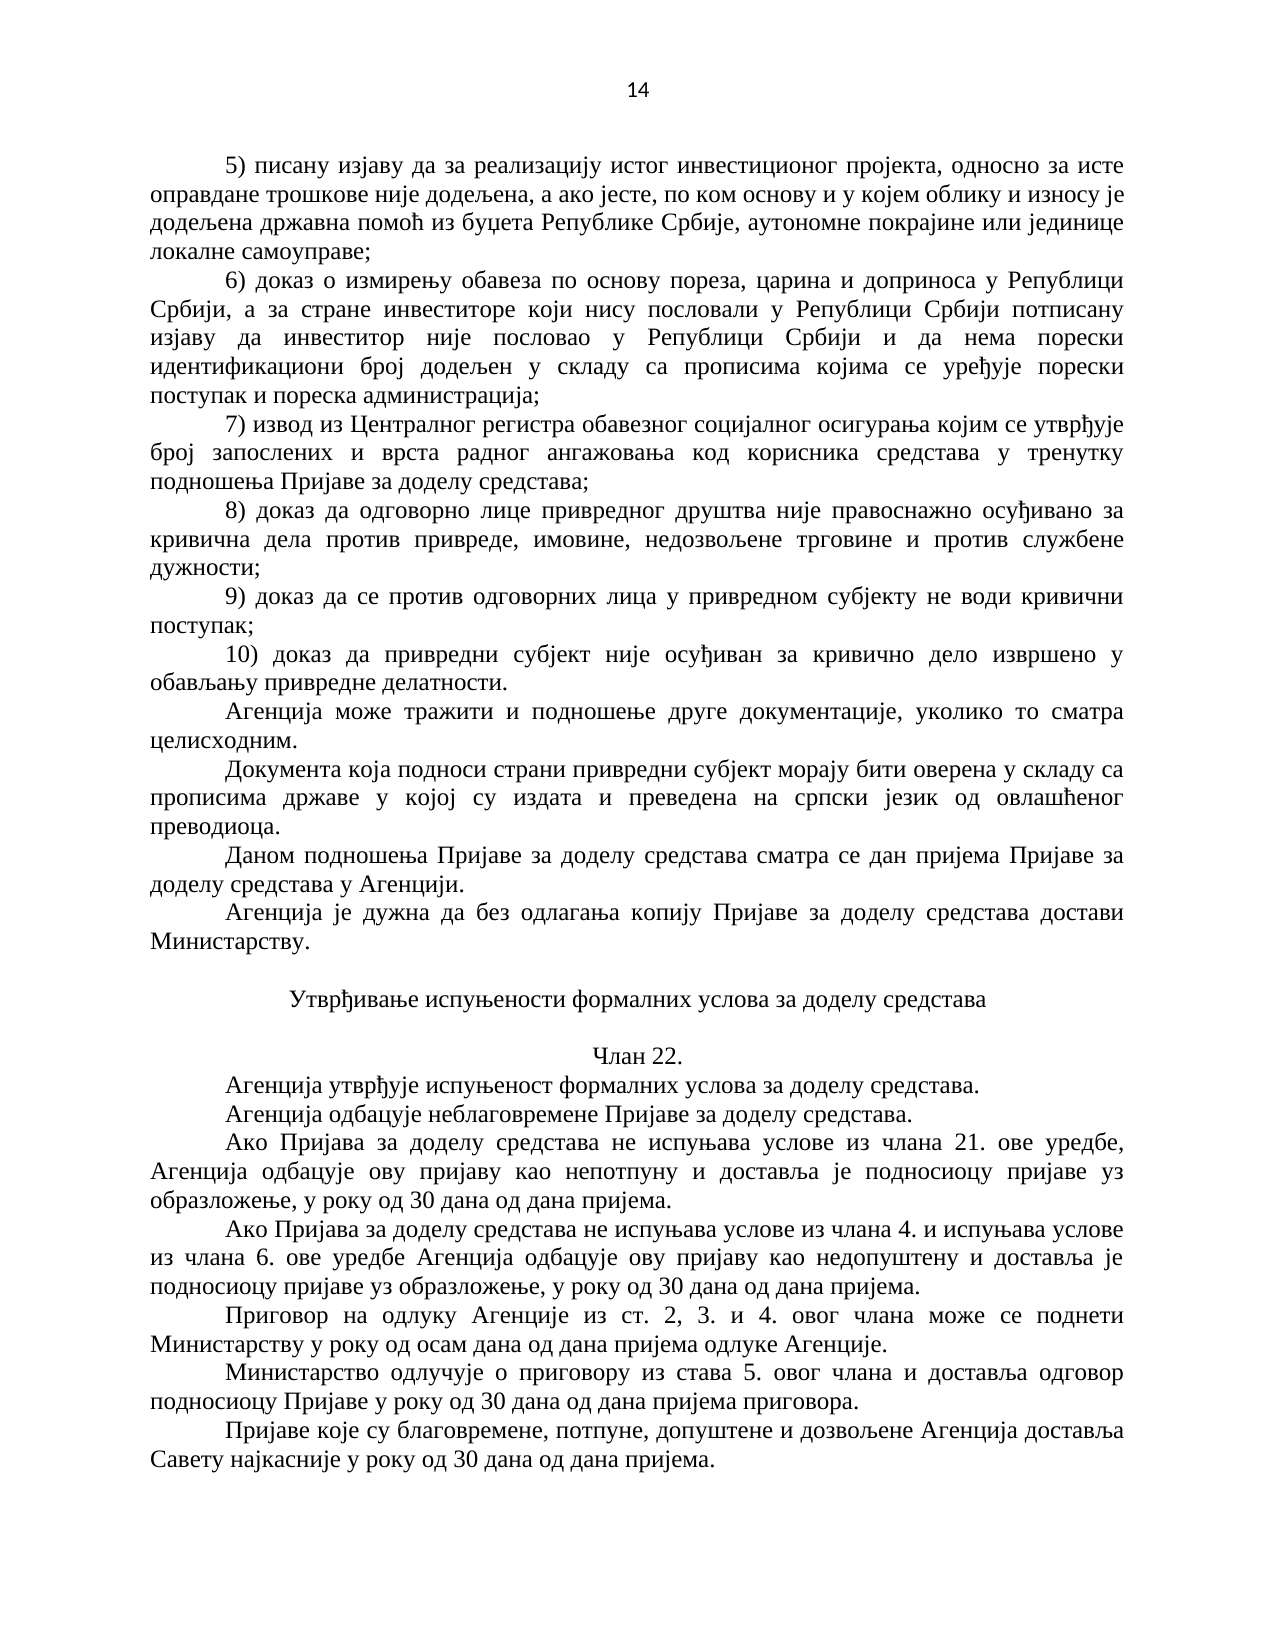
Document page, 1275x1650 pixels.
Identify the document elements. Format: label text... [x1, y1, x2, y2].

text Агенција може тражити и подношење друге документације, уколико то сматра целисходним. [150, 696, 1125, 754]
text 6) доказ о измирењу обавеза по основу пореза, царина и доприноса у Републици Србији, а за стране инвеститоре који нису пословали у Републици Србији потписану изјаву да инвеститор није пословао у Републици Србији и да нема порески идентификациони број додељен у складу са прописима којима се уређује порески поступак и пореска администрација; [150, 265, 1125, 409]
text 8) доказ да одговорно лице привредног друштва није правоснажно осуђивано за кривична дела против привреде, имовине, недозвољене трговине и против службене дужности; [150, 495, 1125, 581]
text Агенција је дужна да без одлагања копију Пријаве за доделу средстава достави Министарству. [150, 897, 1125, 955]
text Утврђивање испуњености формалних услова за доделу средстава [150, 984, 1125, 1012]
text Агенција утврђује испуњеност формалних услова за доделу средстава. [150, 1070, 1125, 1099]
text 5) писану изјаву да за реализацију истог инвестиционог пројекта, односно за исте оправдане трошкове није додељена, а ако јесте, по ком основу и у којем облику и износу је додељена државна помоћ из буџета Републике Србије, аутономне покрајине или јединице локалне самоуправе; [150, 150, 1125, 265]
text Агенција одбацује неблаговремене Пријаве за доделу средстава. [150, 1099, 1125, 1127]
text Члан 22. [150, 1041, 1125, 1070]
text Приговор на одлуку Агенције из ст. 2, 3. и 4. овог члана може се поднети Министарству у року од осам дана од дана пријема одлуке Агенције. [150, 1300, 1125, 1357]
text Документа која подноси страни привредни субјект морају бити оверена у складу са прописима државе у којој су издата и преведена на српски језик од овлашћеног преводиоца. [150, 754, 1125, 840]
text Даном подношења Пријаве за доделу средстава сматра се дан пријема Пријаве за доделу средстава у Агенцији. [150, 840, 1125, 897]
text 9) доказ да се против одговорних лица у привредном субјекту не води кривични поступак; [150, 581, 1125, 639]
text 7) извод из Централног регистра обавезног социјалног осигурања којим се утврђује број запослених и врста радног ангажовања код корисника средстава у тренутку подношења Пријаве за доделу средстава; [150, 409, 1125, 495]
text Ако Пријава за доделу средстава не испуњава услове из члана 21. ове уредбе, Агенција одбацује ову пријаву као непотпуну и доставља је подносиоцу пријаве уз образложење, у року од 30 дана од дана пријема. [150, 1127, 1125, 1214]
text Пријаве које су благовремене, потпуне, допуштене и дозвољене Агенција доставља Савету најкасније у року од 30 дана од дана пријема. [150, 1415, 1125, 1472]
text 10) доказ да привредни субјект није осуђиван за кривично дело извршено у обављању привредне делатности. [150, 639, 1125, 696]
text Министарство одлучује о приговору из става 5. овог члана и доставља одговор подносиоцу Пријаве у року од 30 дана од дана пријема приговора. [150, 1357, 1125, 1415]
text Ако Пријава за доделу средстава не испуњава услове из члана 4. и испуњава услове из члана 6. ове уредбе Агенција одбацује ову пријаву као недопуштену и доставља је подносиоцу пријаве уз образложење, у року од 30 дана од дана пријема. [150, 1214, 1125, 1300]
